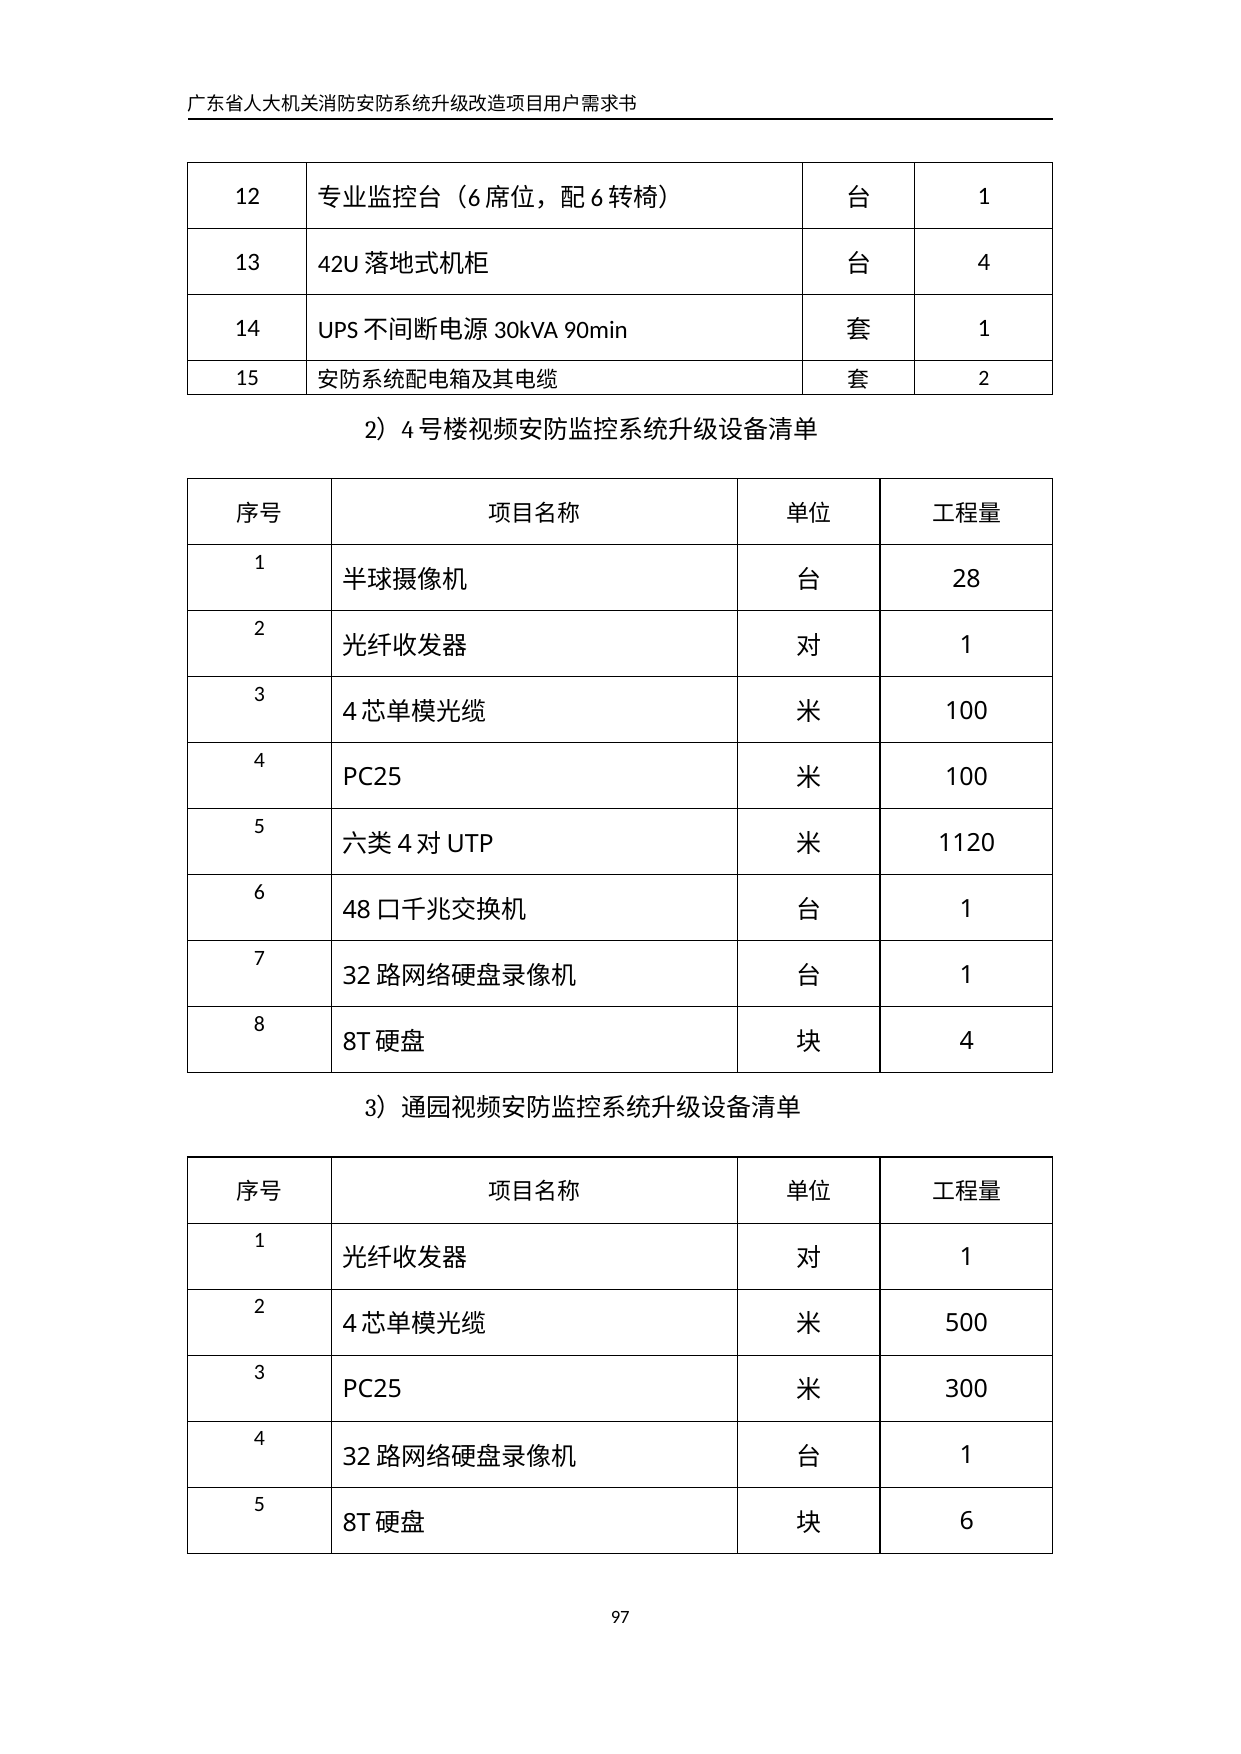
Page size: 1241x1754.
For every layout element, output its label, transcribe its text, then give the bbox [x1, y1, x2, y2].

table_header 序号 [188, 1158, 331, 1222]
table_cell 光纤收发器 [332, 1224, 737, 1288]
table_header 项目名称 [332, 479, 737, 544]
table_cell 48口千兆交换机 [332, 875, 737, 940]
table_cell 6 [188, 875, 331, 940]
table_cell 500 [881, 1290, 1052, 1354]
table_cell 32路网络硬盘录像机 [332, 941, 737, 1006]
table_cell 米 [738, 809, 879, 874]
table_cell 台 [803, 229, 914, 294]
table_cell 300 [881, 1356, 1052, 1421]
table_cell 1 [915, 163, 1052, 228]
table_cell 6 [881, 1488, 1052, 1553]
table_cell 半球摄像机 [332, 545, 737, 610]
table_cell PC25 [332, 743, 737, 808]
table_cell 台 [738, 545, 879, 610]
table_cell 15 [188, 361, 306, 394]
table_cell 1 [881, 611, 1052, 676]
table_cell 台 [803, 163, 914, 228]
table_cell 2 [188, 611, 331, 676]
table_cell 4 [915, 229, 1052, 294]
table_cell 块 [738, 1488, 879, 1553]
table_cell 4 [881, 1007, 1052, 1072]
table_cell 100 [881, 743, 1052, 808]
table_cell 3 [188, 1356, 331, 1421]
table_cell 安防系统配电箱及其电缆 [307, 361, 802, 394]
table_cell 套 [803, 361, 914, 394]
table_cell 100 [881, 677, 1052, 742]
table_cell 13 [188, 229, 306, 294]
table_cell 5 [188, 809, 331, 874]
table_cell 台 [738, 875, 879, 940]
text 通园视频安防监控系统升级设备清单 [323, 1073, 1053, 1138]
table_cell 14 [188, 295, 306, 360]
table_cell 光纤收发器 [332, 611, 737, 676]
table_header 单位 [738, 479, 879, 544]
table_cell 1 [881, 941, 1052, 1006]
table_cell 42U落地式机柜 [307, 229, 802, 294]
table_cell 台 [738, 941, 879, 1006]
table_cell 12 [188, 163, 306, 228]
table_cell PC25 [332, 1356, 737, 1421]
table_cell 块 [738, 1007, 879, 1072]
table_cell 5 [188, 1488, 331, 1553]
table_cell 台 [738, 1422, 879, 1487]
table_cell 2 [915, 361, 1052, 394]
table_cell 8 [188, 1007, 331, 1072]
table_cell 米 [738, 1356, 879, 1421]
table_cell 套 [803, 295, 914, 360]
table_cell 7 [188, 941, 331, 1006]
table_cell 米 [738, 1290, 879, 1354]
table_cell 米 [738, 743, 879, 808]
table_cell 对 [738, 611, 879, 676]
table_cell 4芯单模光缆 [332, 1290, 737, 1354]
table_cell UPS不间断电源 30kVA 90min [307, 295, 802, 360]
table_cell 8T硬盘 [332, 1488, 737, 1553]
table_header 工程量 [881, 479, 1052, 544]
table_cell 1 [881, 1224, 1052, 1288]
table_cell 1120 [881, 809, 1052, 874]
table_cell 1 [188, 1224, 331, 1288]
table_header 序号 [188, 479, 331, 544]
table_header 单位 [738, 1158, 879, 1222]
table_cell 1 [188, 545, 331, 610]
table_cell 4 [188, 743, 331, 808]
table_cell 8T硬盘 [332, 1007, 737, 1072]
table_header 工程量 [881, 1158, 1052, 1222]
table_cell 对 [738, 1224, 879, 1288]
table_cell 2 [188, 1290, 331, 1354]
table_cell 3 [188, 677, 331, 742]
table_cell 1 [915, 295, 1052, 360]
table_cell 4 [188, 1422, 331, 1487]
table_cell 4芯单模光缆 [332, 677, 737, 742]
table_cell 1 [881, 875, 1052, 940]
table_cell 32路网络硬盘录像机 [332, 1422, 737, 1487]
table_cell 六类4对UTP [332, 809, 737, 874]
table_cell 1 [881, 1422, 1052, 1487]
table_cell 专业监控台（6席位，配6转椅） [307, 163, 802, 228]
table_cell 米 [738, 677, 879, 742]
text 4号楼视频安防监控系统升级设备清单 [323, 395, 1053, 460]
table_header 项目名称 [332, 1158, 737, 1222]
table_cell 28 [881, 545, 1052, 610]
